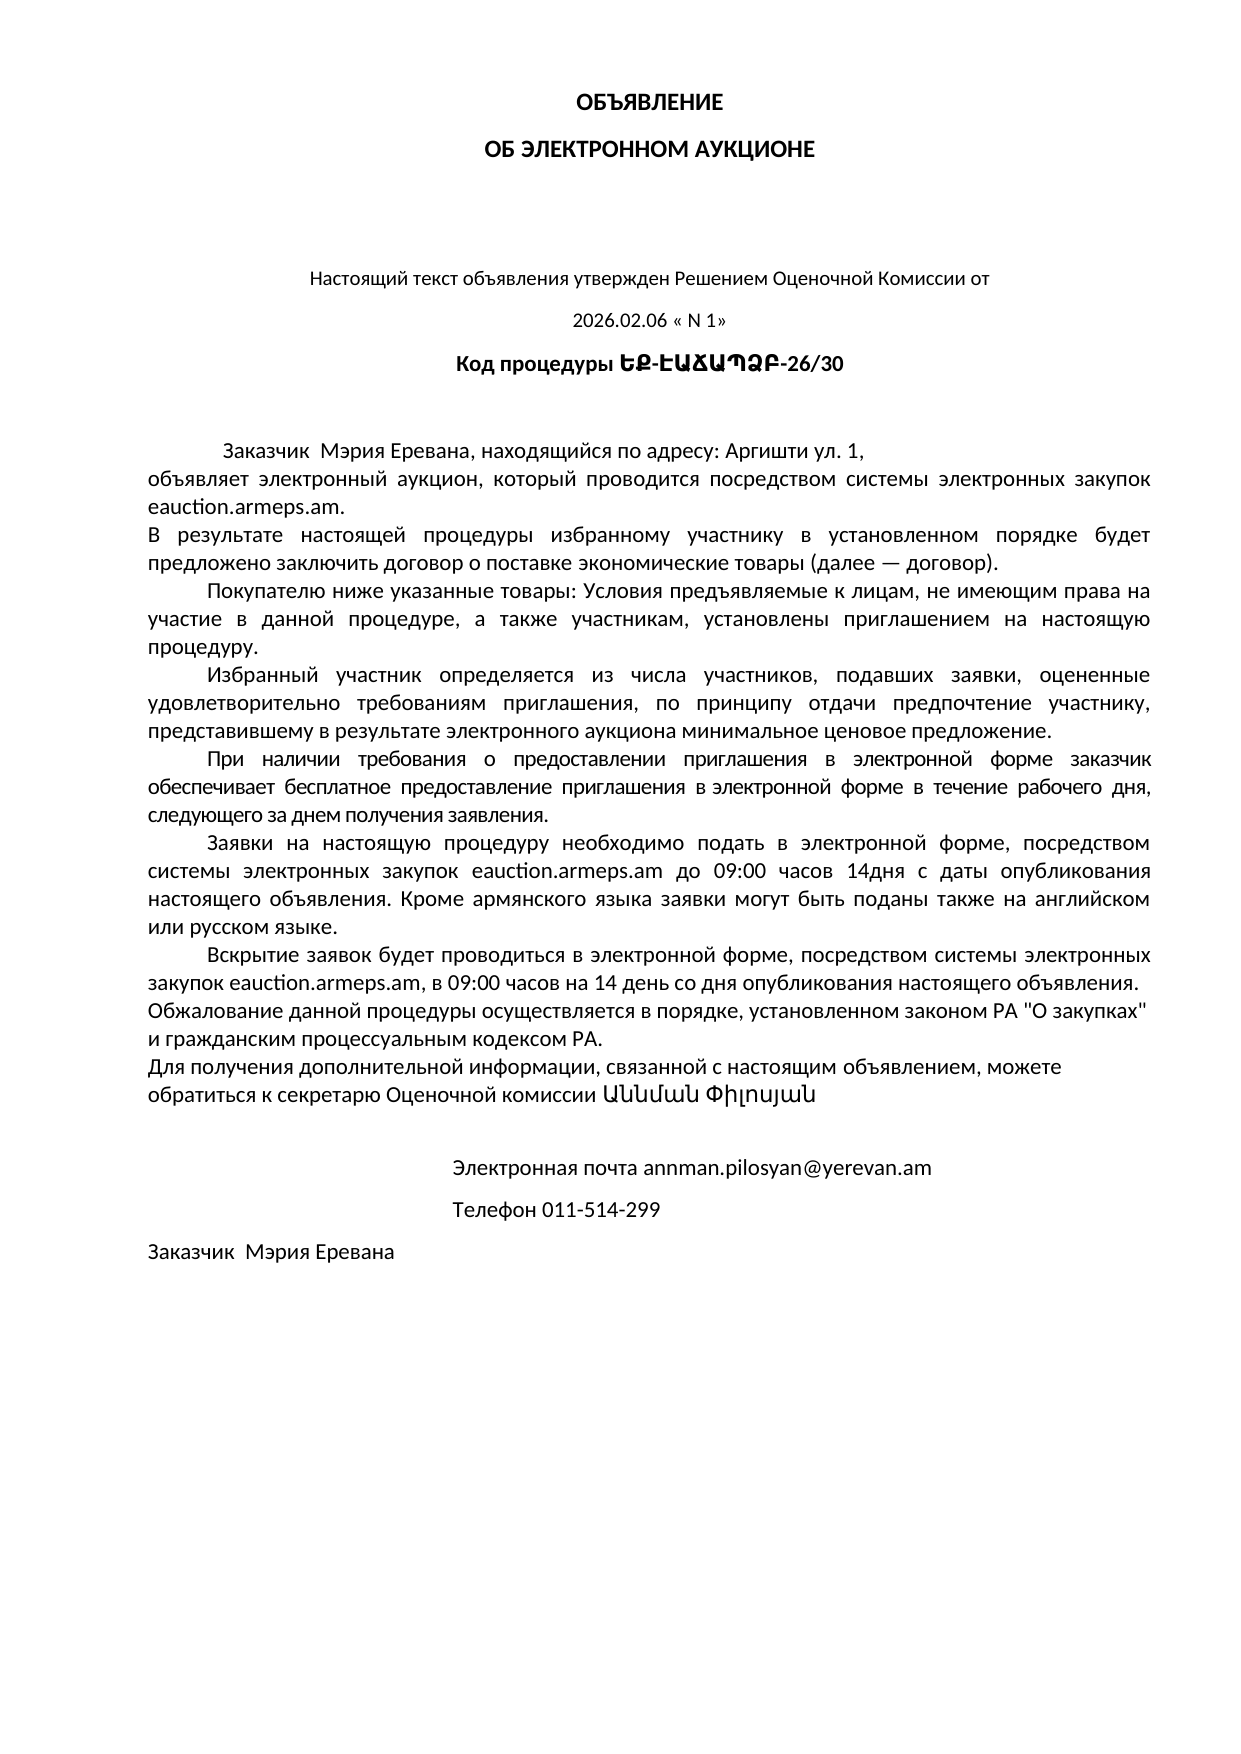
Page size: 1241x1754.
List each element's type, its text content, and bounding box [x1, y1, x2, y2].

text Покупателю ниже указанные товары: Условия предъявляемые к лицам, не имеющим права на участие в данной процедуре, а также участникам, установлены приглашением на настоящую процедуру. [148, 576, 1152, 660]
text 2026.02.06 « N 1» [148, 307, 1152, 332]
text В результате настоящей процедуры избранному участнику в установленном порядке будет предложено заключить договор о поставке экономические товары (далее — договор). [148, 520, 1152, 576]
text При наличии требования о предоставлении приглашения в электронной форме заказчик обеспечивает бесплатное предоставление приглашения в электронной форме в течение рабочего дня, следующего за днем получения заявления. [148, 744, 1152, 828]
text Код процедуры ԵՔ-ԷԱՃԱՊՁԲ-26/30 [148, 349, 1152, 377]
text объявляет электронный аукцион, который проводится посредством системы электронных закупок eauction.armeps.am. [148, 464, 1152, 520]
text Электронная почта annman.pilosyan@yerevan.am [148, 1153, 1152, 1181]
text Избранный участник определяется из числа участников, подавших заявки, оцененные удовлетворительно требованиям приглашения, по принципу отдачи предпочтение участнику, представившему в результате электронного аукциона минимальное ценовое предложение. [148, 660, 1152, 744]
text Заказчик Мэрия Еревана, находящийся по адресу: Аргишти ул. 1, [148, 436, 1152, 464]
text Настоящий текст объявления утвержден Решением Оценочной Комиссии от [148, 265, 1152, 290]
text ОБ ЭЛЕКТРОННОМ АУКЦИОНЕ [148, 134, 1152, 164]
text Обжалование данной процедуры осуществляется в порядке, установленном законом РА "О закупках" и гражданским процессуальным кодексом РА. [148, 996, 1152, 1052]
text Вскрытие заявок будет проводиться в электронной форме, посредством системы электронных закупок eauction.armeps.am, в 09:00 часов на 14 день со дня опубликования настоящего объявления. [148, 940, 1152, 996]
text Заказчик Мэрия Еревана [148, 1237, 1152, 1265]
text Для получения дополнительной информации, связанной с настоящим объявлением, можете обратиться к секретарю Оценочной комиссии Աննման Փիլոսյան [148, 1052, 1152, 1108]
text Заявки на настоящую процедуру необходимо подать в электронной форме, посредством системы электронных закупок eauction.armeps.am до 09:00 часов 14дня с даты опубликования настоящего объявления. Кроме армянского языка заявки могут быть поданы также на английском или русском языке. [148, 828, 1152, 940]
text ОБЪЯВЛЕНИЕ [148, 86, 1152, 117]
text Телефон 011-514-299 [148, 1195, 1152, 1223]
